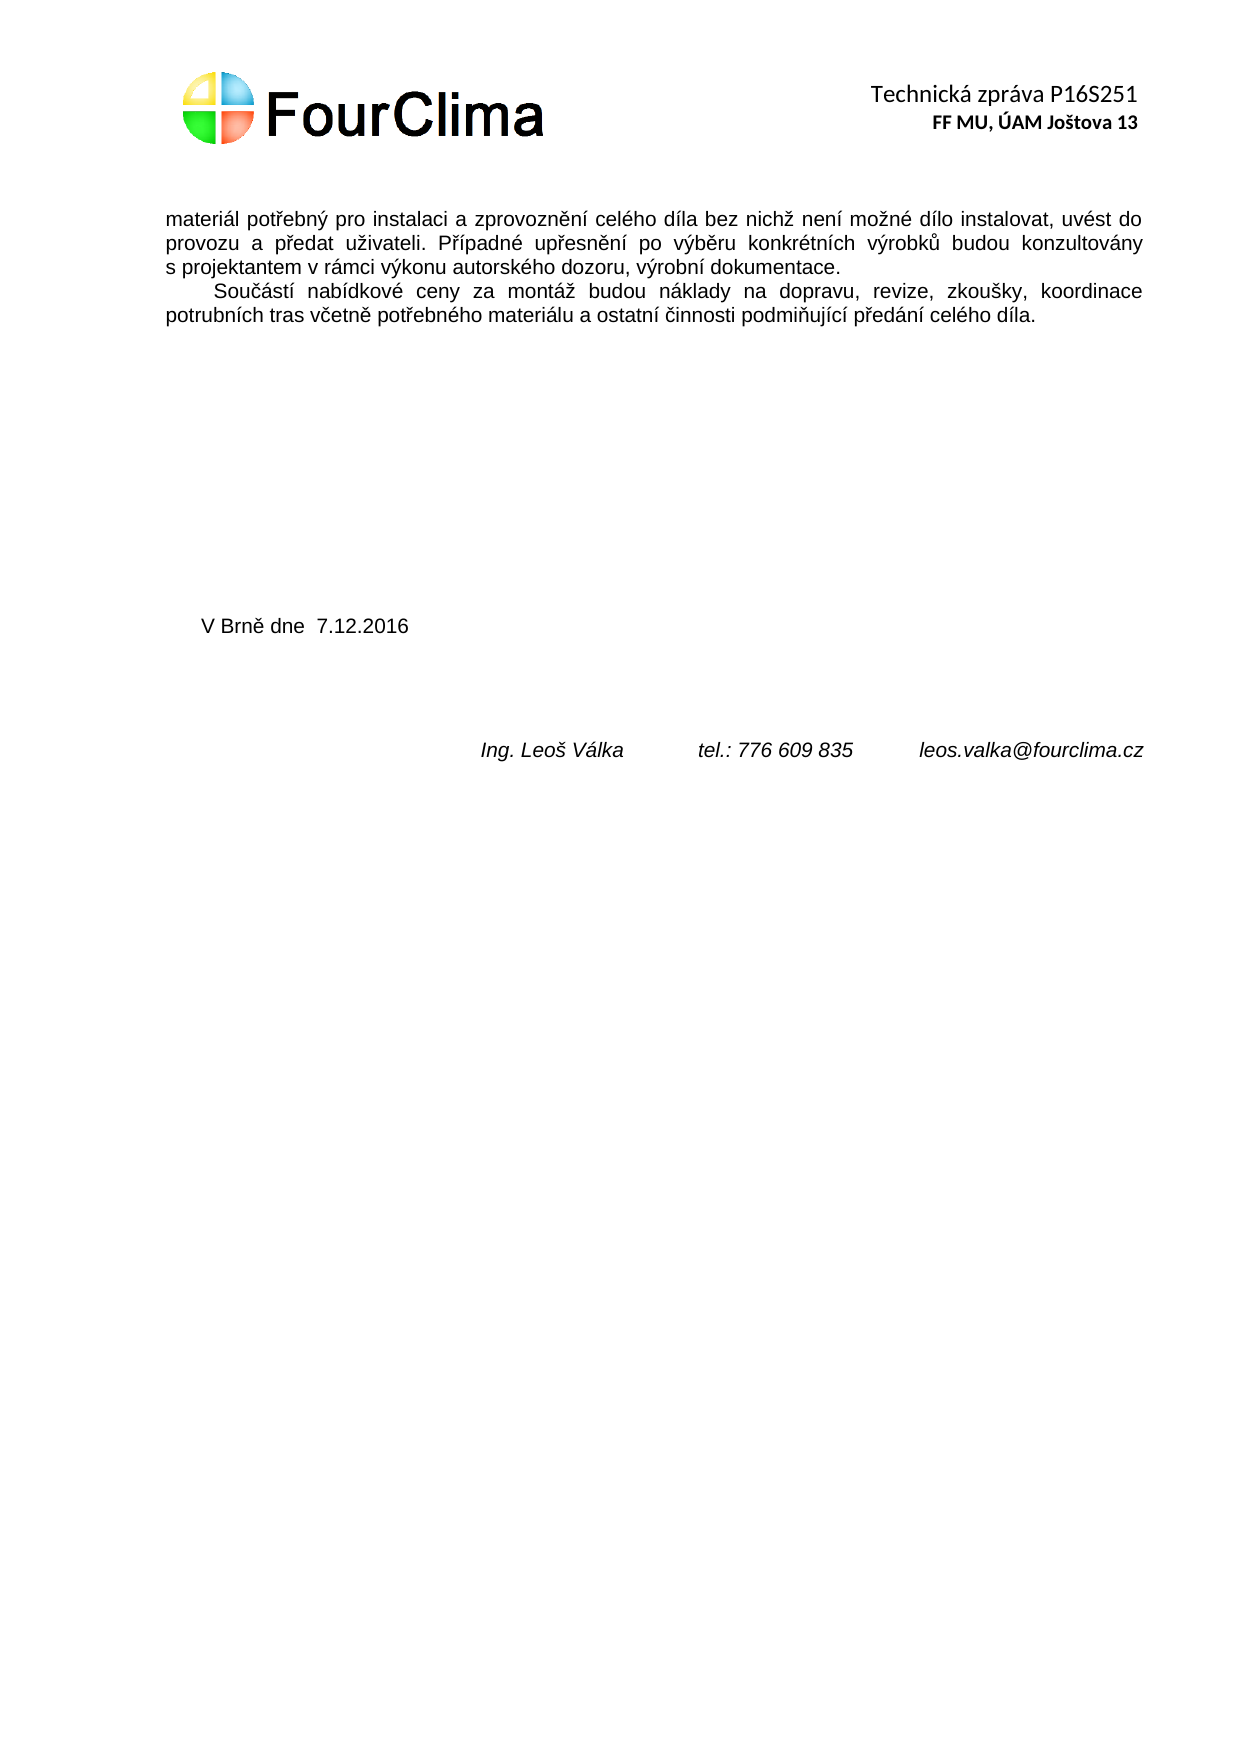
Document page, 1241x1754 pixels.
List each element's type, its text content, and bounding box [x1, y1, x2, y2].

text Součástí nabídkové ceny za montáž budou náklady na dopravu, revize, zkoušky, koordinace potrubních tras včetně potřebného materiálu a ostatní činnosti podmiňující předání celého díla. [165, 279, 1144, 327]
picture [169, 69, 557, 148]
text V Brně dne 7.12.2016 [165, 614, 1144, 638]
text Ing. Leoš Válka tel.: 776 609 835 leos.valka@fourclima.cz [165, 738, 1144, 762]
